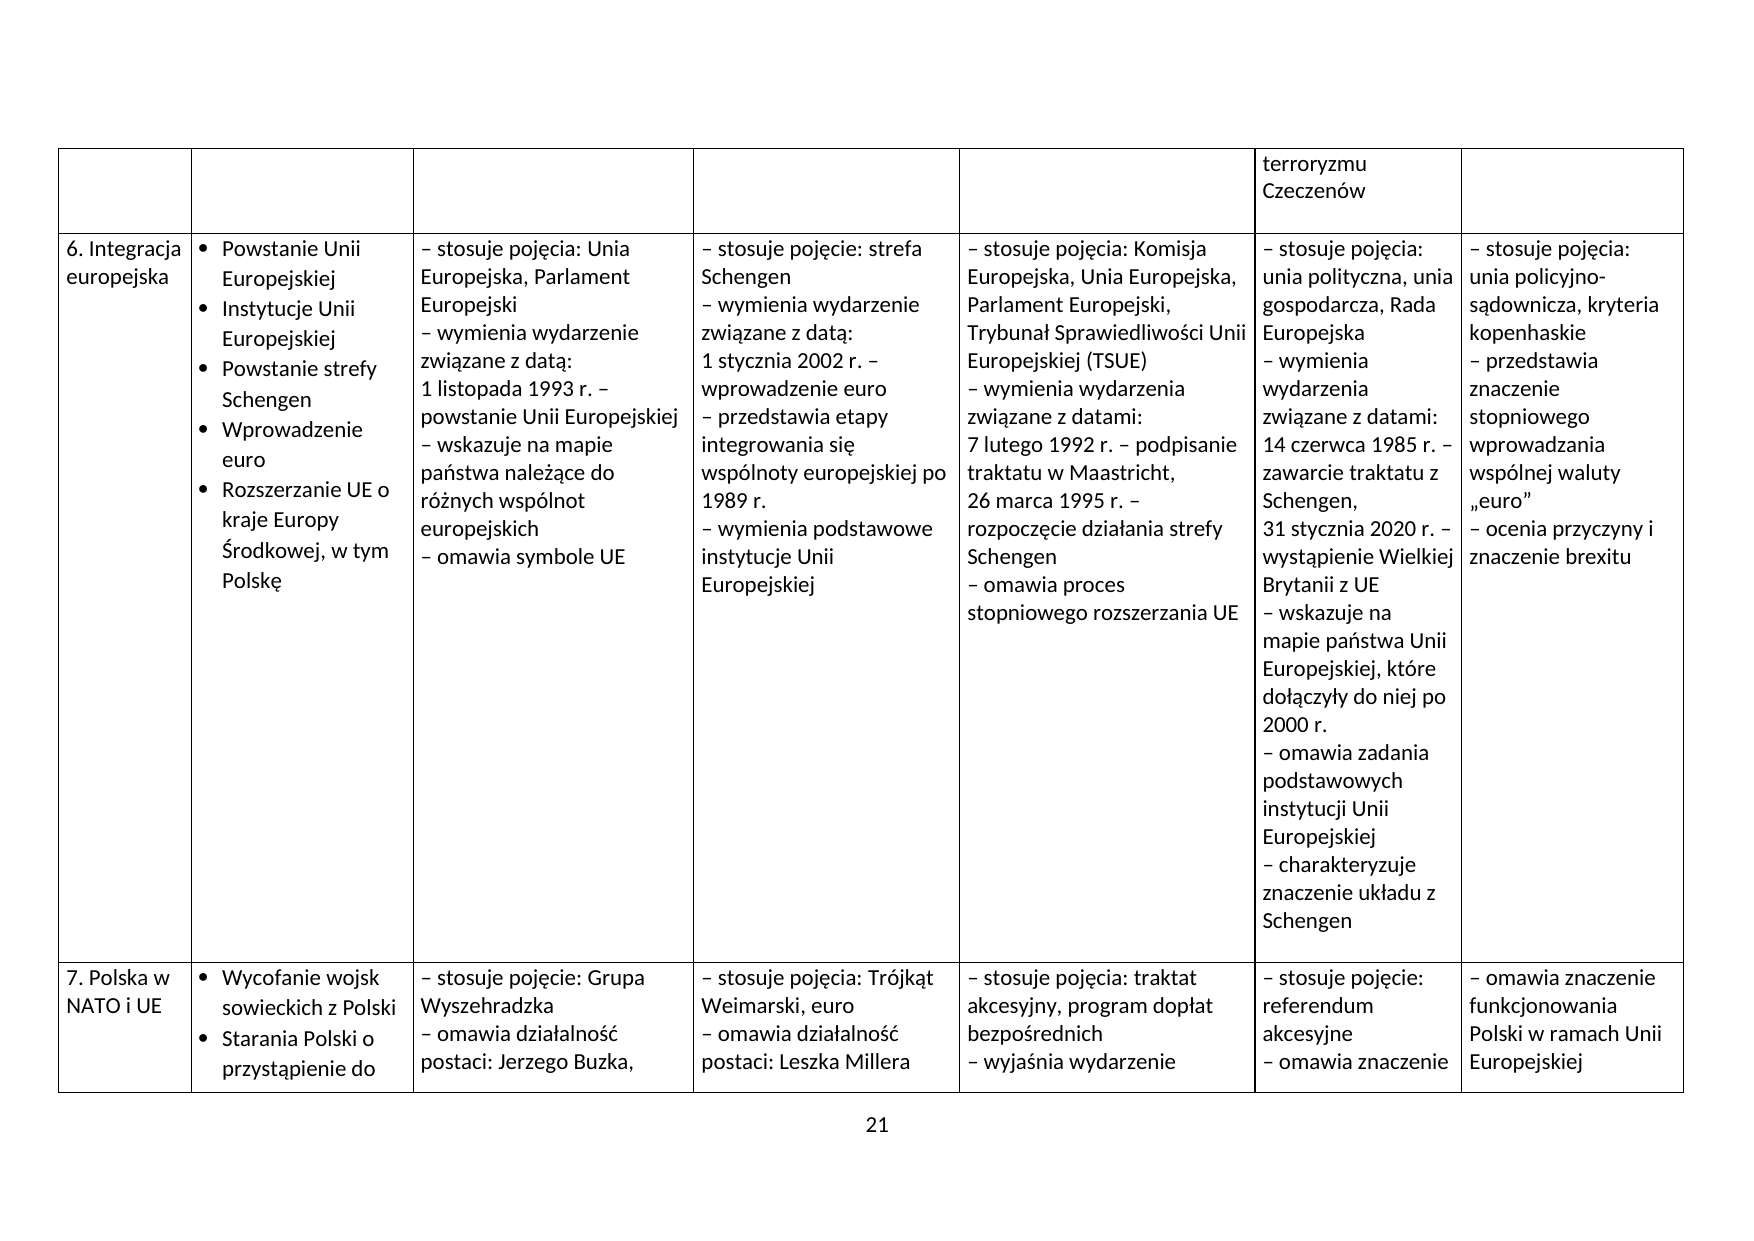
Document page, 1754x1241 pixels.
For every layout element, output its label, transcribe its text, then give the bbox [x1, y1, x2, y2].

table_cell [694, 963, 959, 1092]
table_cell – stosuje pojęcia: Unia Europejska, Parlament Europejski – wymienia wydarzenie związane z datą: 1 listopada 1993 r. – powstanie Unii Europejskiej – wskazuje na mapie państwa należące do różnych wspólnot europejskich – omawia symbole UE [414, 234, 693, 962]
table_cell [414, 963, 693, 1092]
table_cell – stosuje pojęcia: unia policyjno-sądownicza, kryteria kopenhaskie – przedstawia znaczenie stopniowego wprowadzania wspólnej waluty „euro” – ocenia przyczyny i znaczenie brexitu [1462, 234, 1683, 962]
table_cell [192, 963, 413, 1092]
table_cell Powstanie Unii Europejskiej Instytucje Unii Europejskiej Powstanie strefy Schengen Wprowadzenie euro Rozszerzanie UE o kraje Europy Środkowej, w tym Polskę [192, 234, 413, 962]
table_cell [960, 149, 1254, 233]
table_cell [1462, 963, 1683, 1092]
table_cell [59, 963, 191, 1092]
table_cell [414, 149, 693, 233]
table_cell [694, 149, 959, 233]
table_cell – stosuje pojęcie: strefa Schengen – wymienia wydarzenie związane z datą: 1 stycznia 2002 r. – wprowadzenie euro – przedstawia etapy integrowania się wspólnoty europejskiej po 1989 r. – wymienia podstawowe instytucje Unii Europejskiej [694, 234, 959, 962]
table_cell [1256, 963, 1461, 1092]
table_cell 6. Integracja europejska [59, 234, 191, 962]
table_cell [1462, 149, 1683, 233]
table_cell – stosuje pojęcia: Komisja Europejska, Unia Europejska, Parlament Europejski, Trybunał Sprawiedliwości Unii Europejskiej (TSUE) – wymienia wydarzenia związane z datami: 7 lutego 1992 r. – podpisanie traktatu w Maastricht, 26 marca 1995 r. – rozpoczęcie działania strefy Schengen – omawia proces stopniowego rozszerzania UE [960, 234, 1254, 962]
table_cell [960, 963, 1254, 1092]
table_cell – stosuje pojęcia: unia polityczna, unia gospodarcza, Rada Europejska – wymienia wydarzenia związane z datami: 14 czerwca 1985 r. – zawarcie traktatu z Schengen, 31 stycznia 2020 r. – wystąpienie Wielkiej Brytanii z UE – wskazuje na mapie państwa Unii Europejskiej, które dołączyły do niej po 2000 r. – omawia zadania podstawowych instytucji Unii Europejskiej – charakteryzuje znaczenie układu z Schengen [1256, 234, 1461, 962]
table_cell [192, 149, 413, 233]
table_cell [59, 149, 191, 233]
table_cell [1256, 149, 1461, 233]
